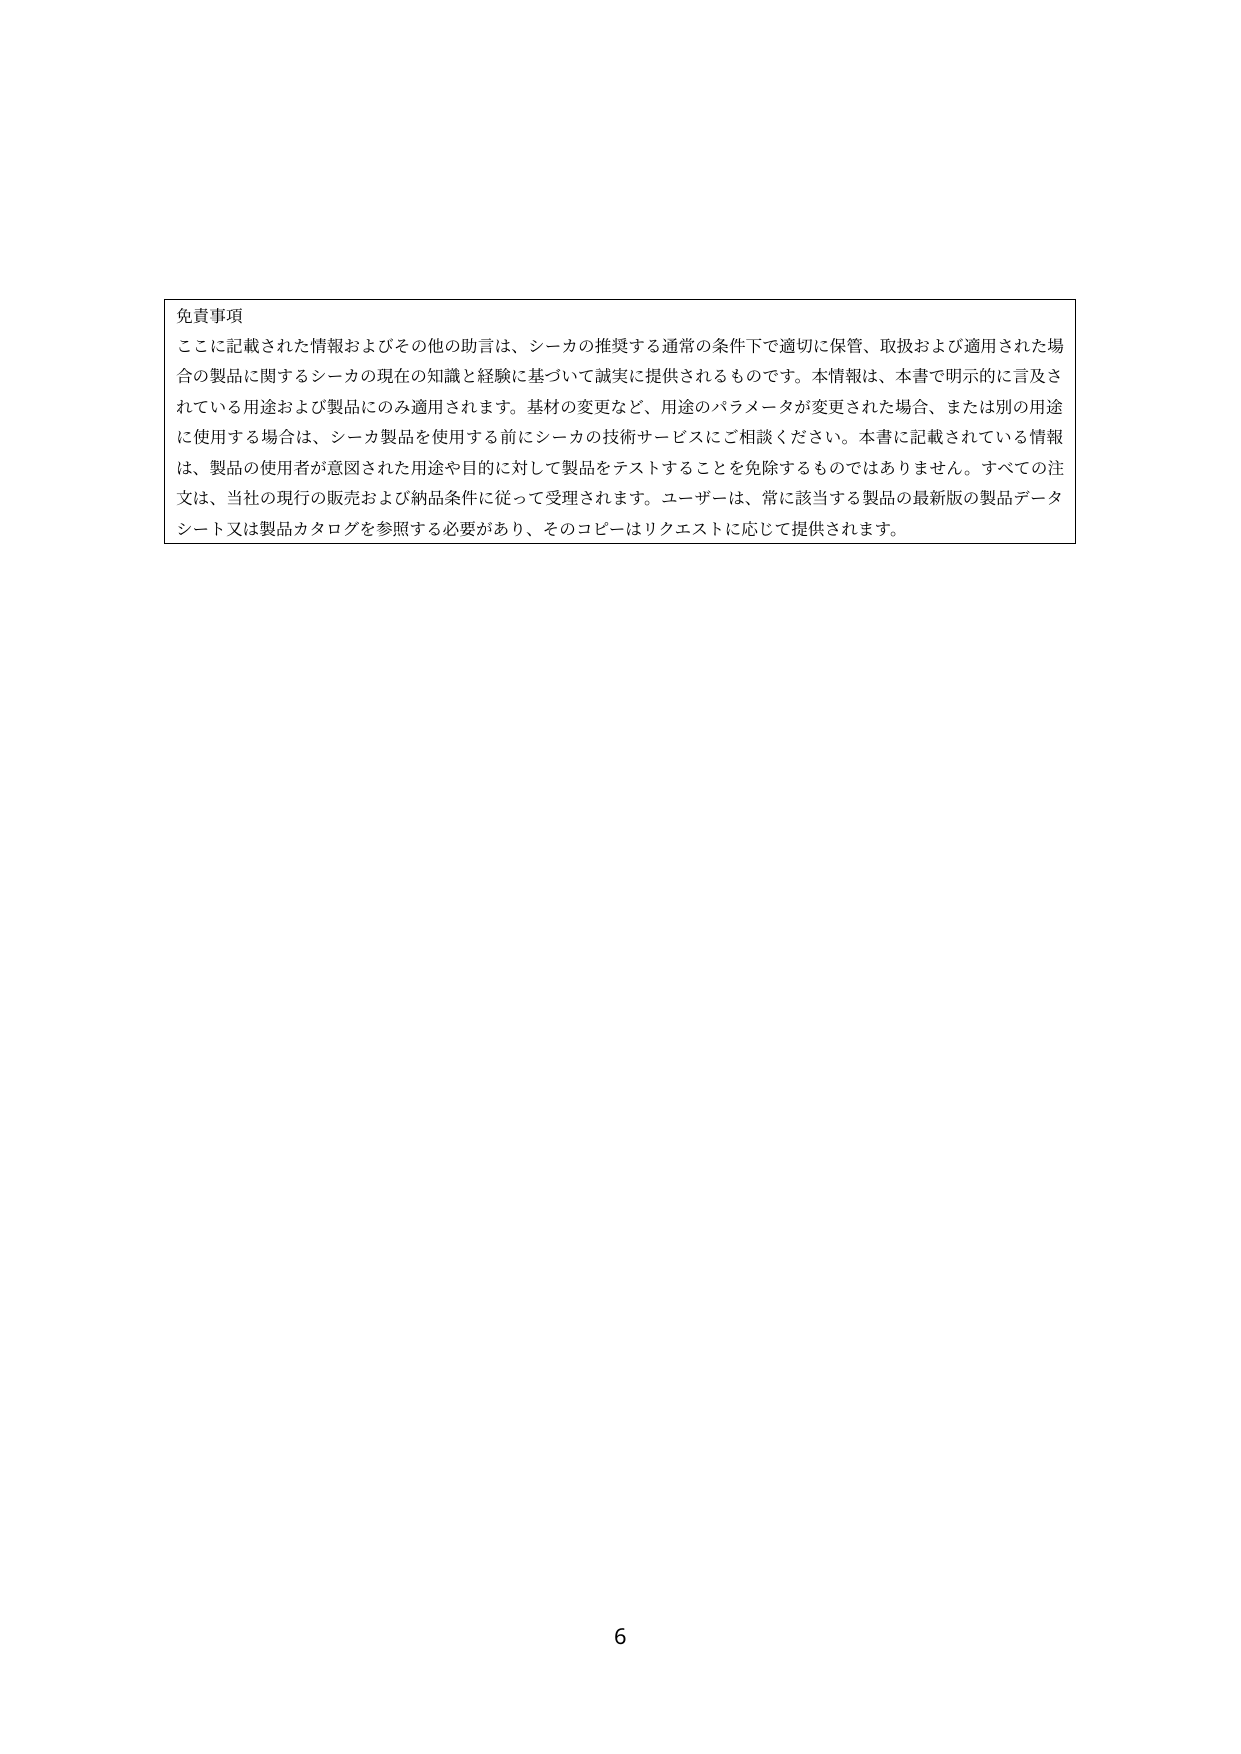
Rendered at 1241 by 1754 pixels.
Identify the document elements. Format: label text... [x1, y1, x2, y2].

table_header 免責事項 ここに記載された情報およびその他の助言は、シーカの推奨する通常の条件下で適切に保管、取扱および適用された場合の製品に関するシーカの現在の知識と経験に基づいて誠実に提供されるものです。本情報は、本書で明示的に言及されている用途および製品にのみ適用されます。基材の変更など、用途のパラメータが変更された場合、または別の用途に使用する場合は、シーカ製品を使用する前にシーカの技術サービスにご相談ください。本書に記載されている情報は、製品の使用者が意図された用途や目的に対して製品をテストすることを免除するものではありません。すべての注文は、当社の現行の販売および納品条件に従って受理されます。ユーザーは、常に該当する製品の最新版の製品データシート又は製品カタログを参照する必要があり、そのコピーはリクエストに応じて提供されます。 [165, 300, 1075, 543]
